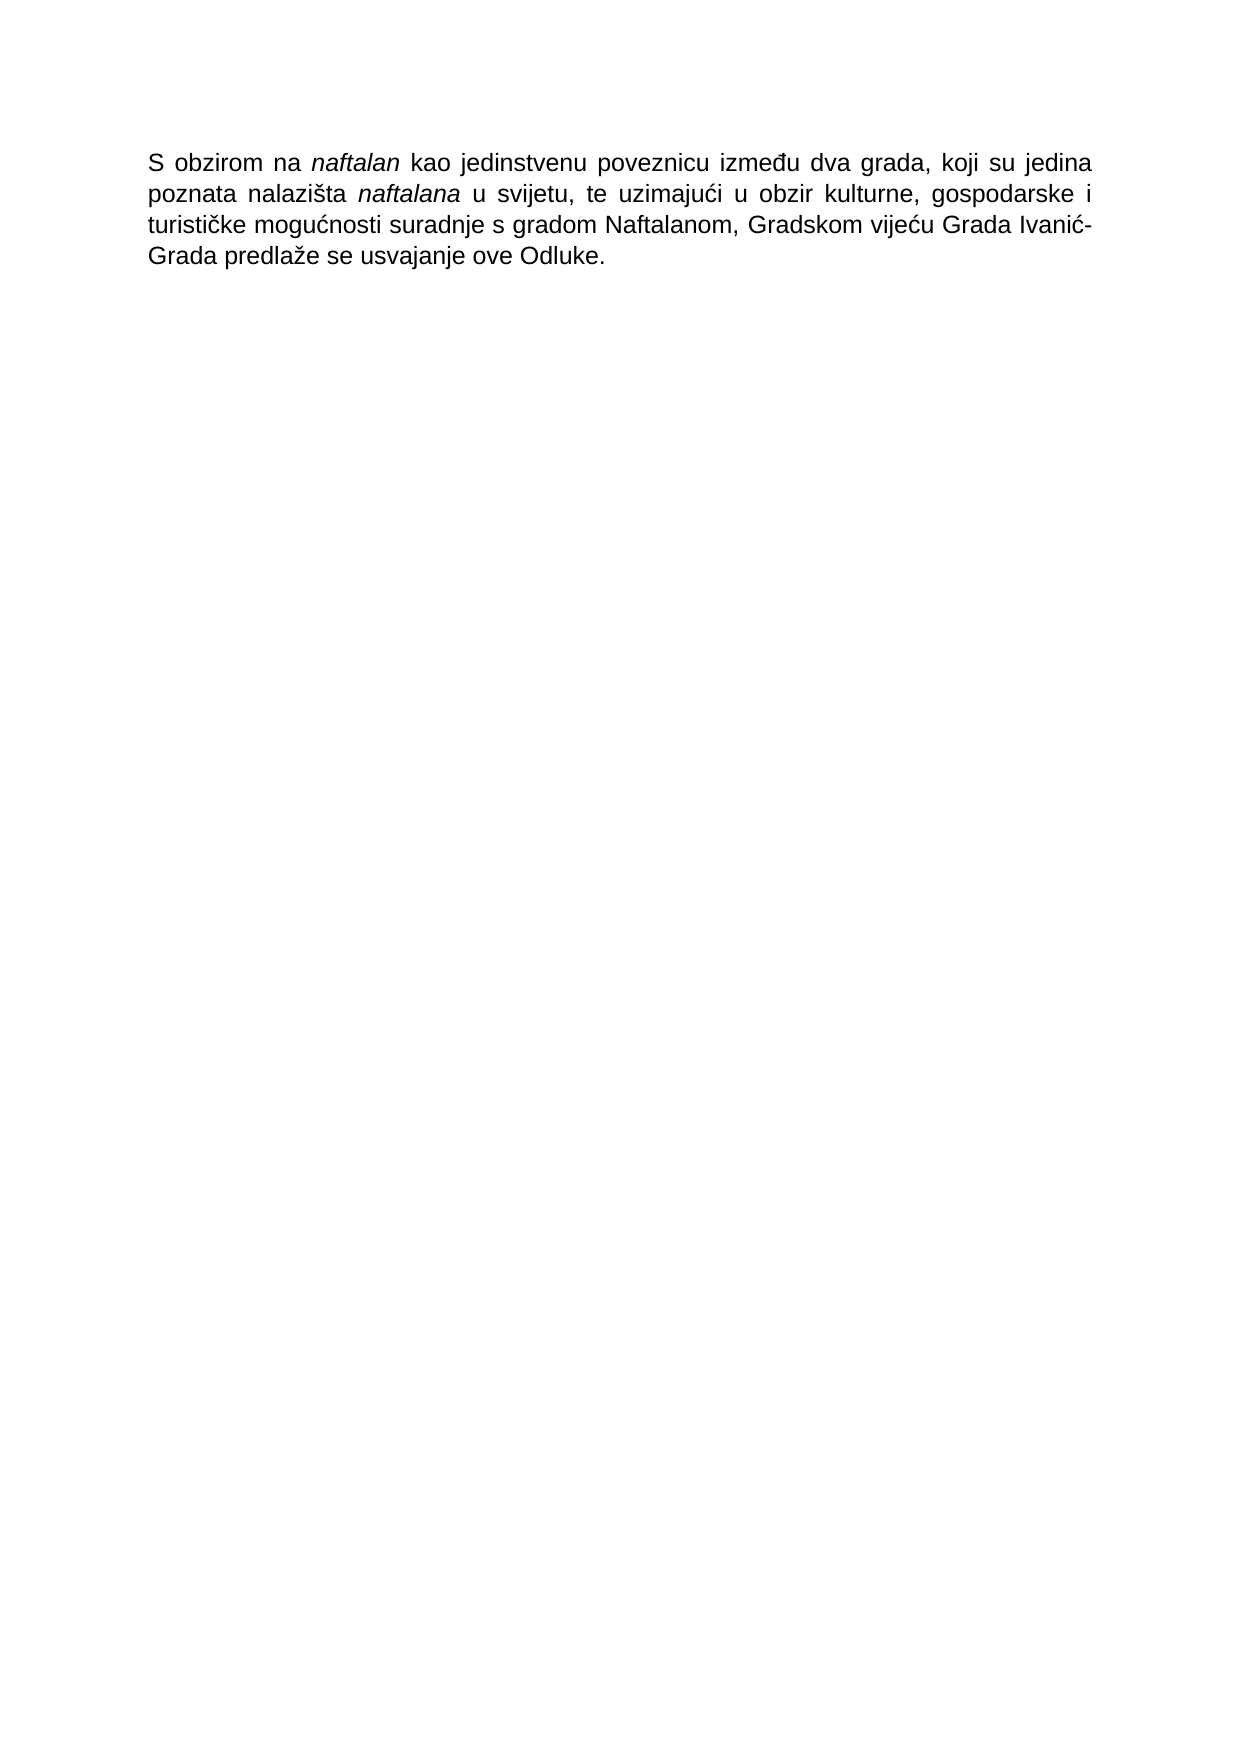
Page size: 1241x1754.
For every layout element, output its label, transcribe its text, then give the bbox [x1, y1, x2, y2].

text S obzirom na naftalan kao jedinstvenu poveznicu između dva grada, koji su jedina poznata nalazišta naftalana u svijetu, te uzimajući u obzir kulturne, gospodarske i turističke mogućnosti suradnje s gradom Naftalanom, Gradskom vijeću Grada Ivanić-Grada predlaže se usvajanje ove Odluke. [148, 148, 1093, 269]
